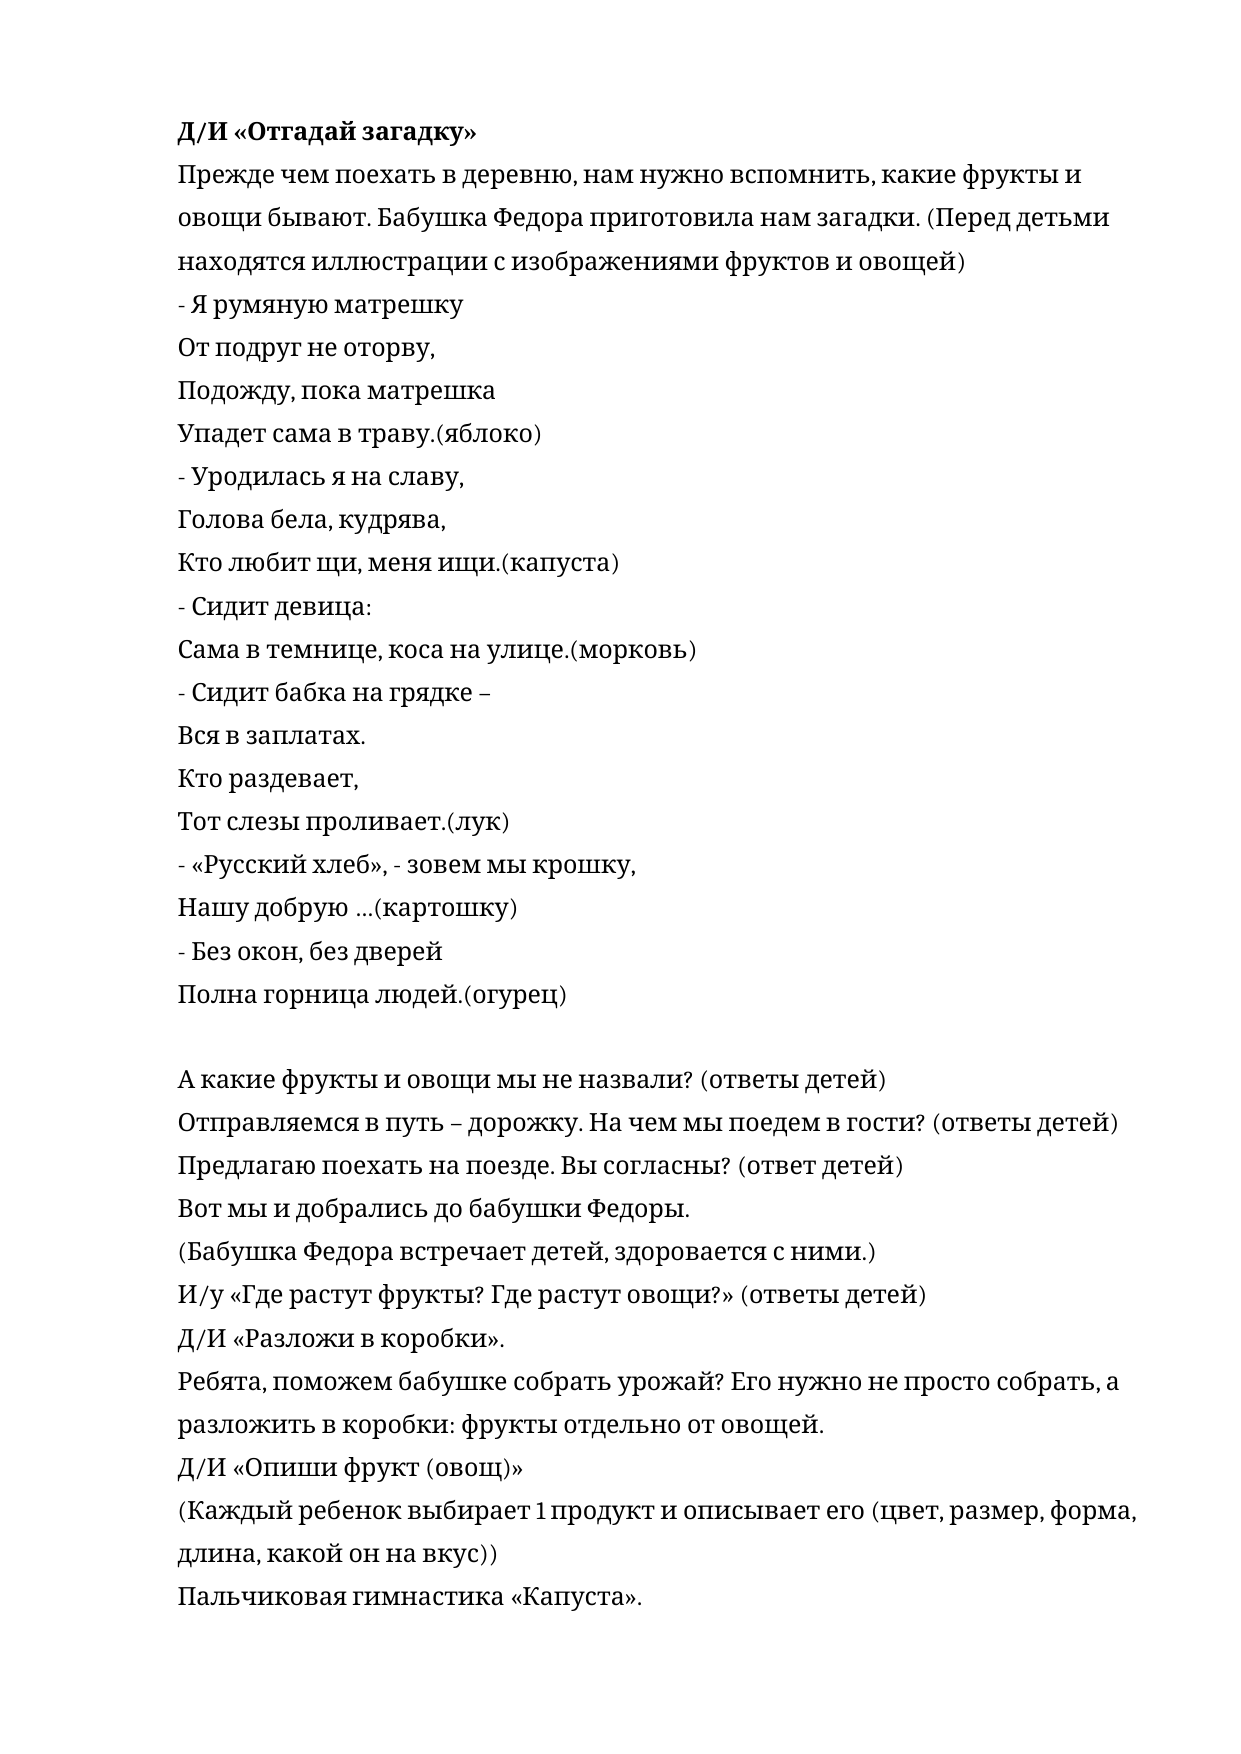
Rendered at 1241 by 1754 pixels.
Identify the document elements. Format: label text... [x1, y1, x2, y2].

text Вся в заплатах. [177, 722, 1152, 751]
text - «Русский хлеб», - зовем мы крошку, [177, 851, 1152, 880]
text (Бабушка Федора встречает детей, здоровается с ними.) [177, 1238, 1152, 1267]
text (Каждый ребенок выбирает 1 продукт и описывает его (цвет, размер, форма, длина, какой он на вкус)) [177, 1497, 1152, 1569]
text Д/И «Разложи в коробки». [177, 1324, 1152, 1353]
text Голова бела, кудрява, [177, 506, 1152, 535]
text Прежде чем поехать в деревню, нам нужно вспомнить, какие фрукты и овощи бывают. Бабушка Федора приготовила нам загадки. (Перед детьми находятся иллюстрации с изображениями фруктов и овощей) [177, 161, 1152, 276]
text - Уродилась я на славу, [177, 463, 1152, 492]
text Д/И «Отгадай загадку» [177, 118, 1152, 147]
text - Сидит бабка на грядке – [177, 679, 1152, 707]
text А какие фрукты и овощи мы не назвали? (ответы детей) [177, 1066, 1152, 1094]
text Сама в темнице, коса на улице.(морковь) [177, 636, 1152, 664]
text От подруг не оторву, [177, 334, 1152, 362]
text - Сидит девица: [177, 592, 1152, 621]
text И/у «Где растут фрукты? Где растут овощи?» (ответы детей) [177, 1281, 1152, 1310]
text Кто раздевает, [177, 765, 1152, 794]
text Тот слезы проливает.(лук) [177, 808, 1152, 837]
text Нашу добрую …(картошку) [177, 894, 1152, 923]
text - Я румяную матрешку [177, 291, 1152, 319]
text - Без окон, без дверей [177, 937, 1152, 966]
text Д/И «Опиши фрукт (овощ)» [177, 1454, 1152, 1483]
text Упадет сама в траву.(яблоко) [177, 420, 1152, 449]
text Отправляемся в путь – дорожку. На чем мы поедем в гости? (ответы детей) Предлагаю поехать на поезде. Вы согласны? (ответ детей) [177, 1109, 1152, 1181]
text Подожду, пока матрешка [177, 377, 1152, 406]
text Вот мы и добрались до бабушки Федоры. [177, 1195, 1152, 1224]
text Полна горница людей.(огурец) [177, 981, 1152, 1009]
text Кто любит щи, меня ищи.(капуста) [177, 549, 1152, 578]
text Ребята, поможем бабушке собрать урожай? Его нужно не просто собрать, а разложить в коробки: фрукты отдельно от овощей. [177, 1368, 1152, 1439]
text Пальчиковая гимнастика «Капуста». [177, 1583, 1152, 1612]
